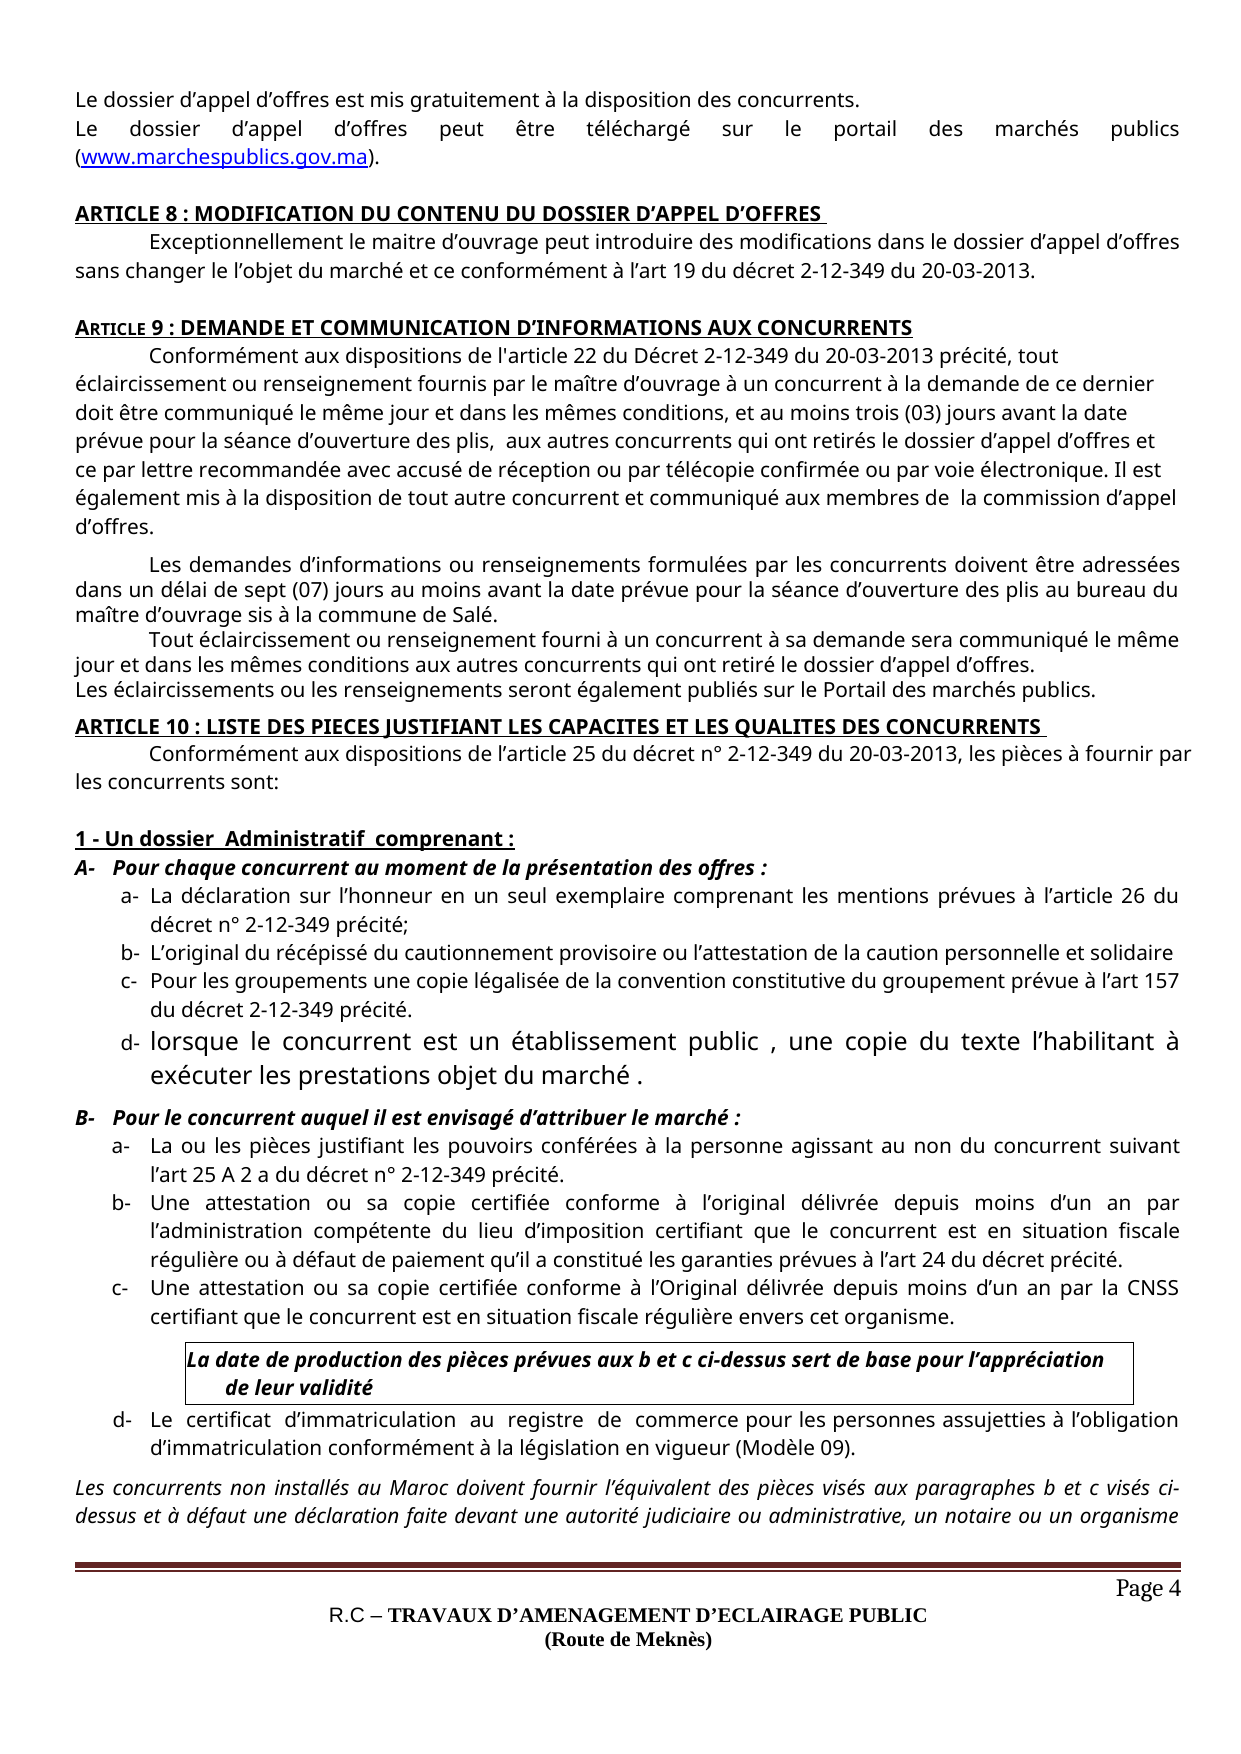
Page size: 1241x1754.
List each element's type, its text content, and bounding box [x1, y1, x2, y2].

list Pour le concurrent auquel il est envisagé d’attribuer le marché : [75, 1103, 1181, 1131]
text Le dossier d’appel d’offres peut être téléchargé sur le portail des marchés publics (www.marchespublics.gov.ma). [75, 114, 1181, 171]
list Pour chaque concurrent au moment de la présentation des offres : [75, 853, 1181, 881]
text Conformément aux dispositions de l'article 22 du Décret 2-12-349 du 20-03-2013 précité, tout éclaircissement ou renseignement fournis par le maître d’ouvrage à un concurrent à la demande de ce dernier doit être communiqué le même jour et dans les mêmes conditions, et au moins trois (03) jours avant la date prévue pour la séance d’ouverture des plis, aux autres concurrents qui ont retirés le dossier d’appel d’offres et ce par lettre recommandée avec accusé de réception ou par télécopie confirmée ou par voie électronique. Il est également mis à la disposition de tout autre concurrent et communiqué aux membres de la commission d’appel d’offres. [75, 341, 1181, 540]
list Le certificat d’immatriculation au registre de commerce pour les personnes assujetties à l’obligation d’immatriculation conformément à la législation en vigueur (Modèle 09). [112, 1405, 1181, 1462]
text Le dossier d’appel d’offres est mis gratuitement à la disposition des concurrents. [75, 85, 1181, 114]
text ARTICLE 8 : MODIFICATION DU CONTENU DU DOSSIER D’APPEL D’OFFRES [75, 199, 1181, 227]
text Tout éclaircissement ou renseignement fourni à un concurrent à sa demande sera communiqué le même jour et dans les mêmes conditions aux autres concurrents qui ont retiré le dossier d’appel d’offres. [75, 628, 1181, 678]
list Une attestation ou sa copie certifiée conforme à l’Original délivrée depuis moins d’un an par la CNSS certifiant que le concurrent est en situation fiscale régulière envers cet organisme. [111, 1273, 1181, 1330]
text Exceptionnellement le maitre d’ouvrage peut introduire des modifications dans le dossier d’appel d’offres sans changer le l’objet du marché et ce conformément à l’art 19 du décret 2-12-349 du 20-03-2013. [75, 227, 1181, 284]
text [75, 1473, 1181, 1530]
text ARTICLE 10 : LISTE DES PIECES JUSTIFIANT LES CAPACITES ET LES QUALITES DES CONCURRENTS [75, 714, 1181, 739]
text Article 9 : DEMANDE ET COMMUNICATION D’INFORMATIONS AUX CONCURRENTS [75, 313, 1181, 341]
text Les éclaircissements ou les renseignements seront également publiés sur le Portail des marchés publics. [75, 678, 1181, 703]
text Conformément aux dispositions de l’article 25 du décret n° 2-12-349 du 20-03-2013, les pièces à fournir par les concurrents sont: [75, 739, 1192, 796]
list lorsque le concurrent est un établissement public , une copie du texte l’habilitant à exécuter les prestations objet du marché . [120, 1023, 1181, 1092]
list La déclaration sur l’honneur en un seul exemplaire comprenant les mentions prévues à l’article 26 du décret n° 2-12-349 précité; [120, 881, 1181, 938]
list Une attestation ou sa copie certifiée conforme à l’original délivrée depuis moins d’un an par l’administration compétente du lieu d’imposition certifiant que le concurrent est en situation fiscale régulière ou à défaut de paiement qu’il a constitué les garanties prévues à l’art 24 du décret précité. [111, 1188, 1181, 1273]
list La ou les pièces justifiant les pouvoirs conférées à la personne agissant au non du concurrent suivant l’art 25 A 2 a du décret n° 2-12-349 précité. [111, 1131, 1181, 1188]
text La date de production des pièces prévues aux b et c ci-dessus sert de base pour l’appréciation de leur validité [186, 1343, 1133, 1404]
text 1 - Un dossier Administratif comprenant : [75, 824, 1181, 853]
list Pour les groupements une copie légalisée de la convention constitutive du groupement prévue à l’art 157 du décret 2-12-349 précité. [120, 967, 1181, 1023]
text Les demandes d’informations ou renseignements formulées par les concurrents doivent être adressées dans un délai de sept (07) jours au moins avant la date prévue pour la séance d’ouverture des plis au bureau du maître d’ouvrage sis à la commune de Salé. [75, 553, 1181, 628]
list L’original du récépissé du cautionnement provisoire ou l’attestation de la caution personnelle et solidaire [120, 938, 1181, 967]
